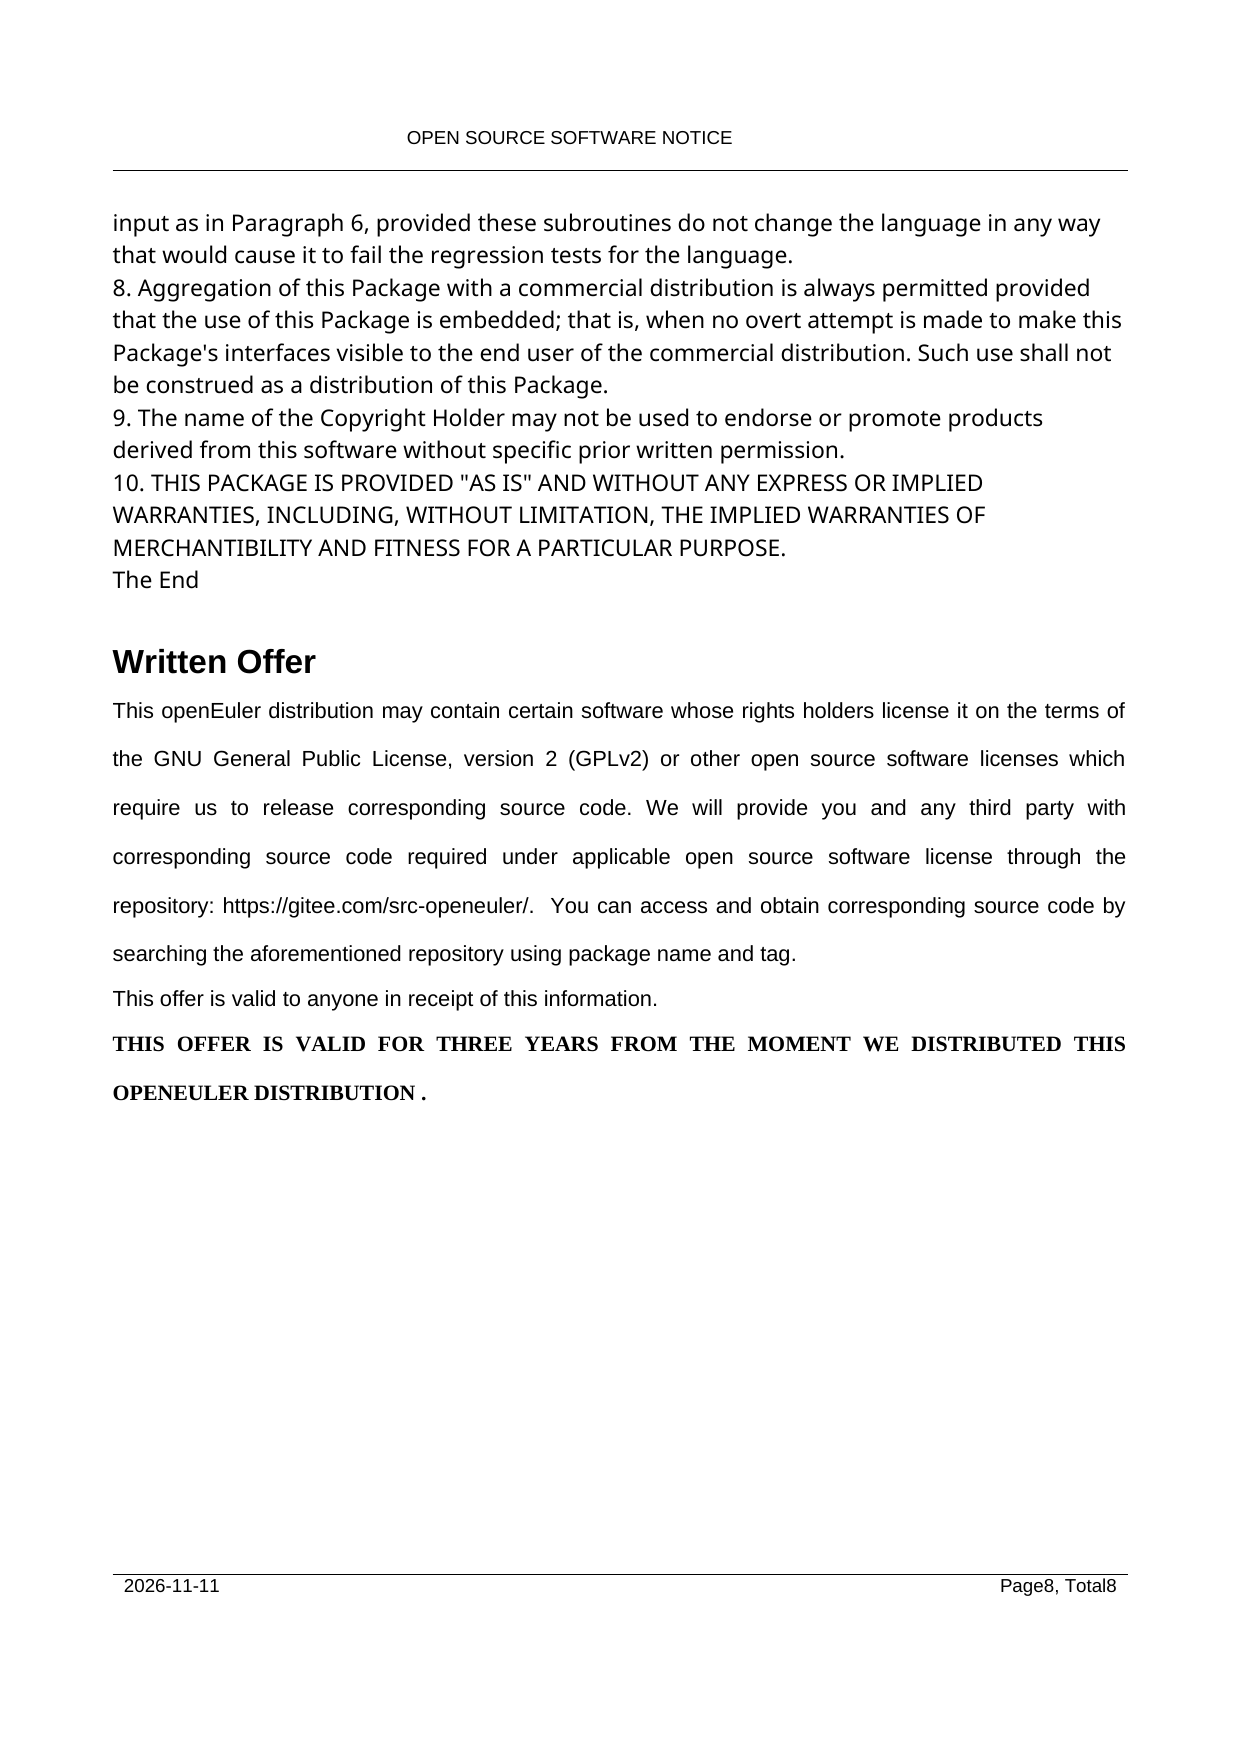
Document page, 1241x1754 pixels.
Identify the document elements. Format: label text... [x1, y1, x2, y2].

text THIS OFFER IS VALID FOR THREE YEARS FROM THE MOMENT WE DISTRIBUTED THIS OPENEULER DISTRIBUTION . [112, 1028, 1128, 1109]
text The End [112, 564, 1128, 596]
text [112, 206, 1128, 271]
text 10. THIS PACKAGE IS PROVIDED "AS IS" AND WITHOUT ANY EXPRESS OR IMPLIED WARRANTIES, INCLUDING, WITHOUT LIMITATION, THE IMPLIED WARRANTIES OF MERCHANTIBILITY AND FITNESS FOR A PARTICULAR PURPOSE. [112, 466, 1128, 564]
text 9. The name of the Copyright Holder may not be used to endorse or promote products derived from this software without specific prior written permission. [112, 401, 1128, 466]
text 8. Aggregation of this Package with a commercial distribution is always permitted provided that the use of this Package is embedded; that is, when no overt attempt is made to make this Package's interfaces visible to the end user of the commercial distribution. Such use shall not be construed as a distribution of this Package. [112, 271, 1128, 401]
text This offer is valid to anyone in receipt of this information. [112, 983, 1128, 1015]
text This openEuler distribution may contain certain software whose rights holders license it on the terms of the GNU General Public License, version 2 (GPLv2) or other open source software licenses which require us to release corresponding source code. We will provide you and any third party with corresponding source code required under applicable open source software license through the repository: https://gitee.com/src-openeuler/. You can access and obtain corresponding source code by searching the aforementioned repository using package name and tag. [112, 694, 1128, 970]
text Written Offer [112, 629, 1128, 694]
